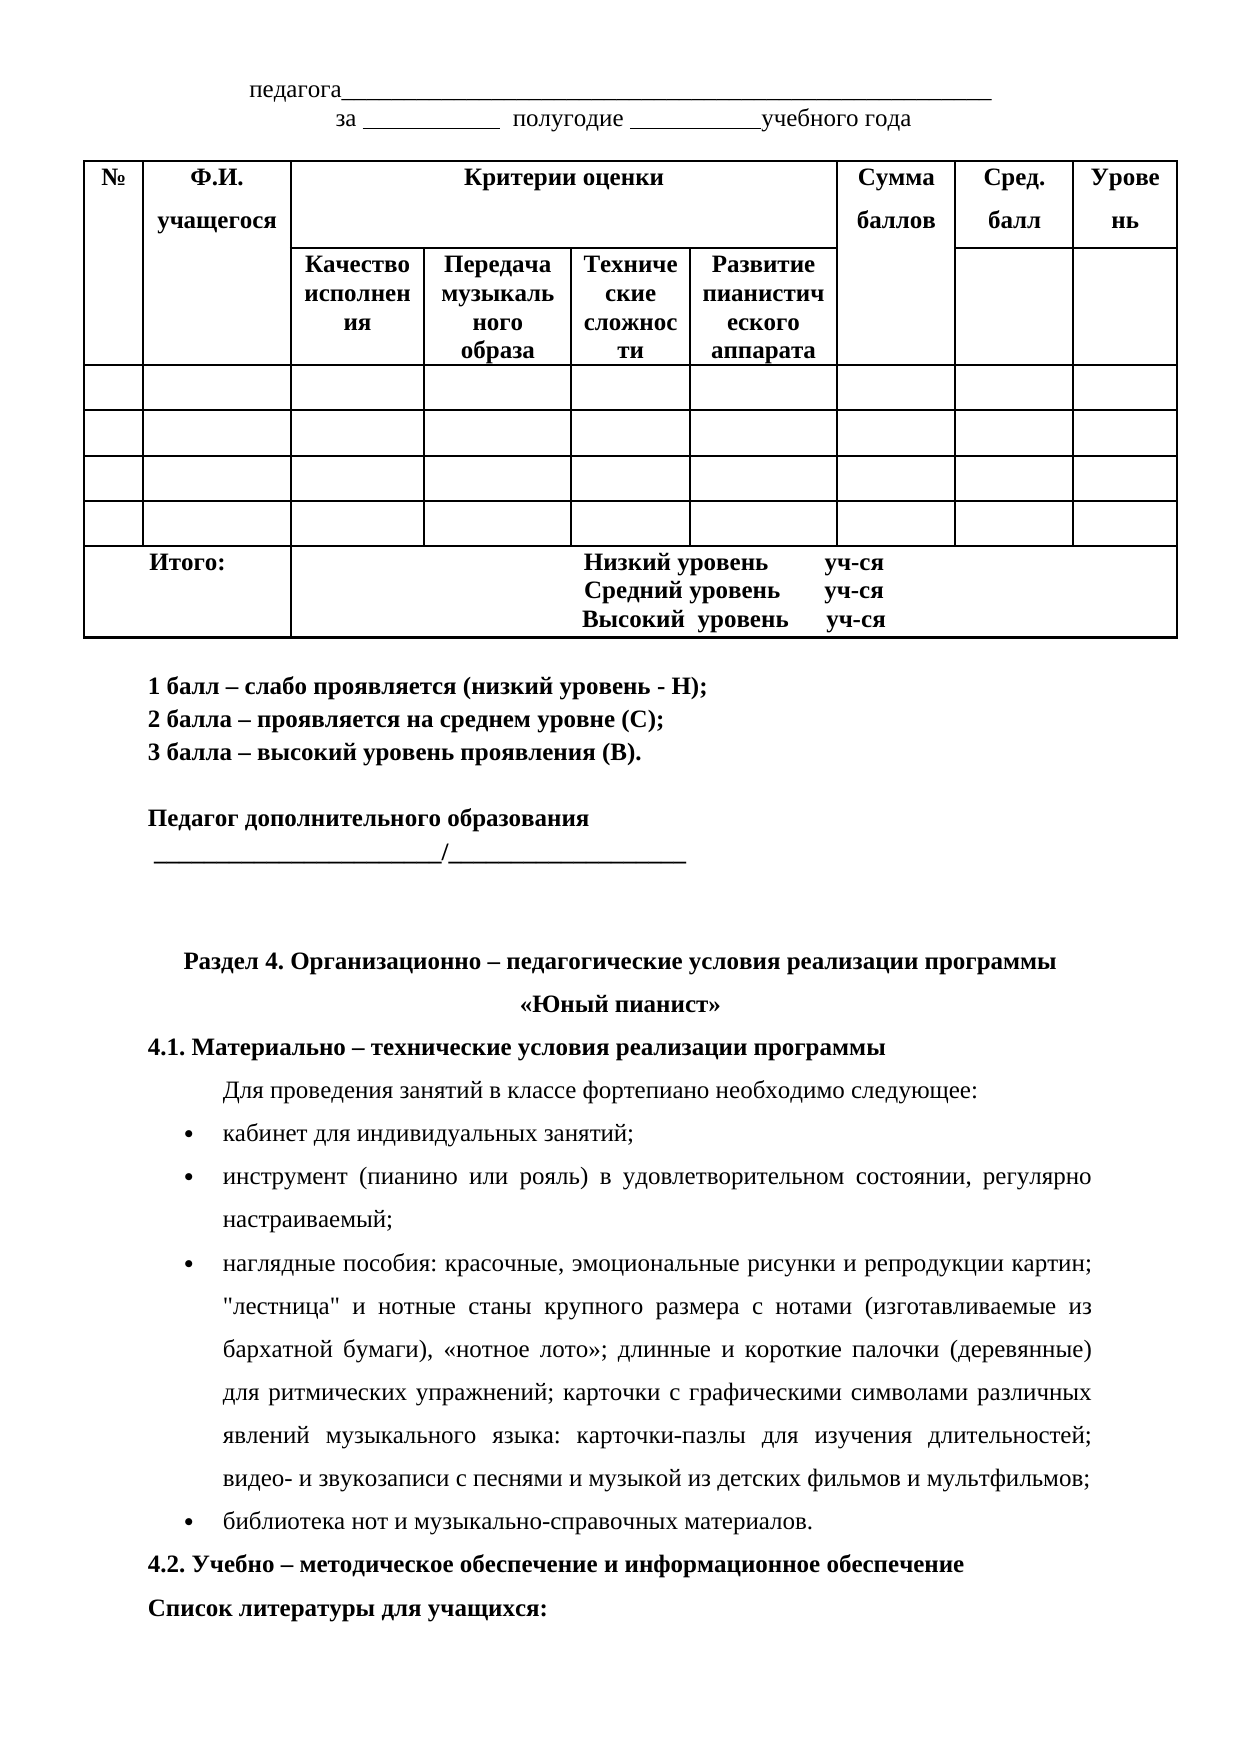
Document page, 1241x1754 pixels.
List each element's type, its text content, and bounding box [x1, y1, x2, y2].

table_cell [691, 366, 836, 409]
table_cell [144, 457, 290, 499]
table_cell [838, 502, 954, 545]
table_cell Качество исполнения [292, 249, 423, 364]
table_cell [691, 457, 836, 499]
table_cell [144, 366, 290, 409]
table_cell [691, 502, 836, 545]
list библиотека нот и музыкально-справочных материалов. [185, 1506, 1093, 1535]
table_cell [956, 249, 1072, 364]
table_header Ф.И. учащегося [144, 162, 290, 364]
table_cell [1074, 457, 1176, 499]
table_cell [838, 411, 954, 454]
text 2 балла – проявляется на среднем уровне (С); [148, 704, 1093, 733]
table_cell [292, 411, 423, 454]
table_cell [1074, 502, 1176, 545]
table_cell [572, 502, 689, 545]
table_header Сред. балл [956, 162, 1072, 247]
table_cell [956, 366, 1072, 409]
table_cell [1074, 249, 1176, 364]
table_cell [838, 457, 954, 499]
table_header Уровень [1074, 162, 1176, 247]
table_cell [956, 502, 1072, 545]
table_cell [85, 457, 142, 499]
table_cell Технические сложности [572, 249, 689, 364]
table_cell [85, 411, 142, 454]
table_cell [956, 411, 1072, 454]
list наглядные пособия: красочные, эмоциональные рисунки и репродукции картин; "лестница" и нотные станы крупного размера с нотами (изготавливаемые из бархатной бумаги), «нотное лото»; длинные и короткие палочки (деревянные) для ритмических упражнений; карточки с графическими символами различных явлений музыкального языка: карточки-пазлы для изучения длительностей; видео- и звукозаписи с песнями и музыкой из детских фильмов и мультфильмов; [185, 1248, 1093, 1492]
text 4.1. Материально – технические условия реализации программы [148, 1032, 1093, 1061]
table_cell [572, 457, 689, 499]
table_cell Передача музыкального образа [425, 249, 570, 364]
table_cell [425, 502, 570, 545]
text Раздел 4. Организационно – педагогические условия реализации программы «Юный пианист» [148, 946, 1093, 1018]
table_cell [838, 366, 954, 409]
table_cell [425, 366, 570, 409]
table_cell [956, 457, 1072, 499]
table_cell [144, 502, 290, 545]
table_cell [292, 366, 423, 409]
text 3 балла – высокий уровень проявления (В). [148, 737, 1093, 766]
table_cell [1074, 411, 1176, 454]
text Педагог дополнительного образования [148, 803, 1093, 832]
table_cell Развитие пианистического аппарата [691, 249, 836, 364]
text за полугодие учебного года [148, 103, 1093, 131]
table_cell [425, 411, 570, 454]
table_cell [292, 457, 423, 499]
text _______________________/___________________ [148, 837, 1093, 865]
table_cell [292, 502, 423, 545]
table_cell [572, 366, 689, 409]
table_cell Итого: [85, 547, 290, 636]
table_cell [144, 411, 290, 454]
table_cell Низкий уровень уч-ся Средний уровень уч-ся Высокий уровень уч-ся [292, 547, 1176, 636]
table_header Сумма баллов [838, 162, 954, 364]
table_header № [85, 162, 142, 364]
list инструмент (пианино или рояль) в удовлетворительном состоянии, регулярно настраиваемый; [185, 1161, 1093, 1233]
text педагога____________________________________________________ [148, 74, 1093, 103]
table_cell [425, 457, 570, 499]
table_cell [85, 502, 142, 545]
table_header Критерии оценки [292, 162, 836, 247]
text 1 балл – слабо проявляется (низкий уровень - Н); [148, 671, 1093, 700]
table_cell [85, 366, 142, 409]
list кабинет для индивидуальных занятий; [185, 1118, 1093, 1147]
text Для проведения занятий в классе фортепиано необходимо следующее: [148, 1075, 1093, 1104]
table_cell [1074, 366, 1176, 409]
text Список литературы для учащихся: [148, 1593, 1093, 1621]
text 4.2. Учебно – методическое обеспечение и информационное обеспечение [148, 1549, 1093, 1578]
table_cell [691, 411, 836, 454]
table_cell [572, 411, 689, 454]
